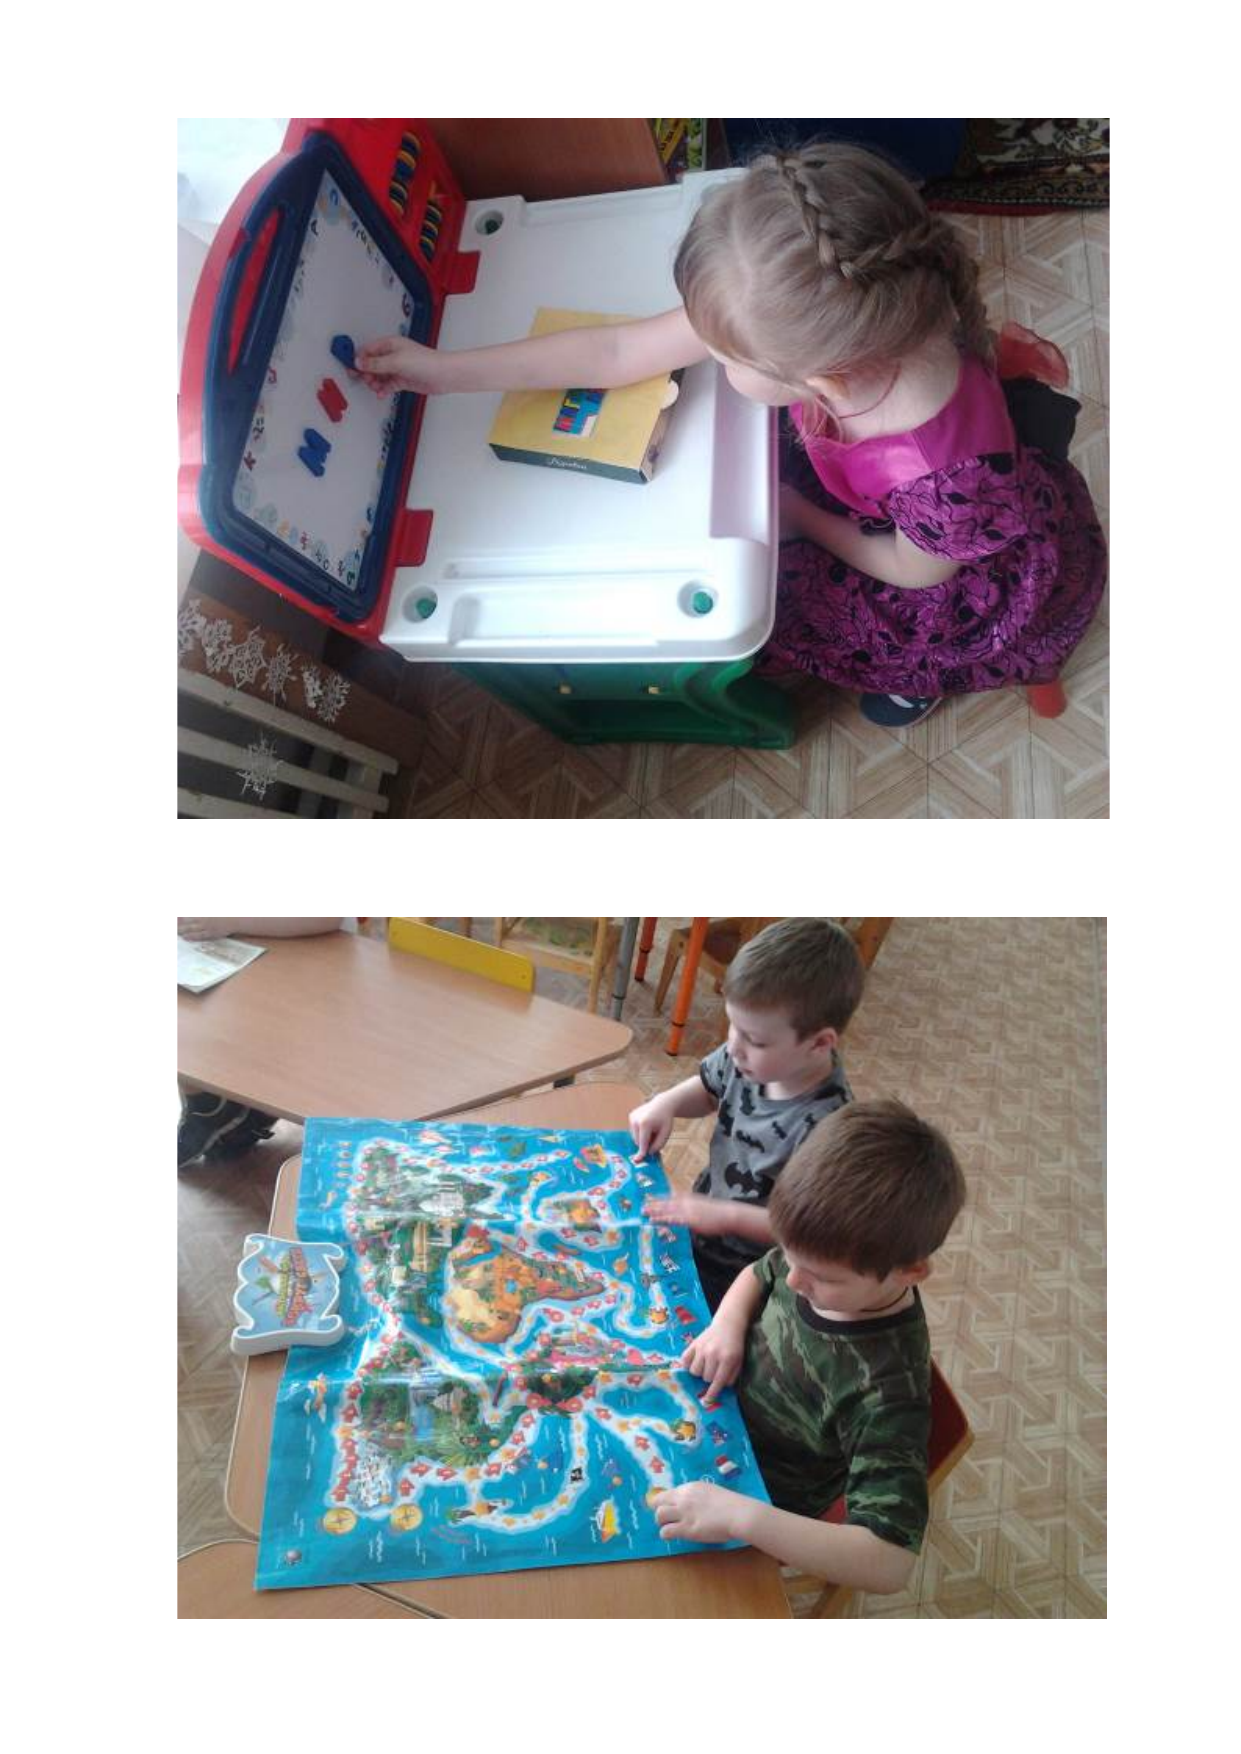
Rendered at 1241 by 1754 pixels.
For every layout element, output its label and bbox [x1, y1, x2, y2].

picture [177, 917, 1107, 1619]
picture [177, 118, 1110, 819]
